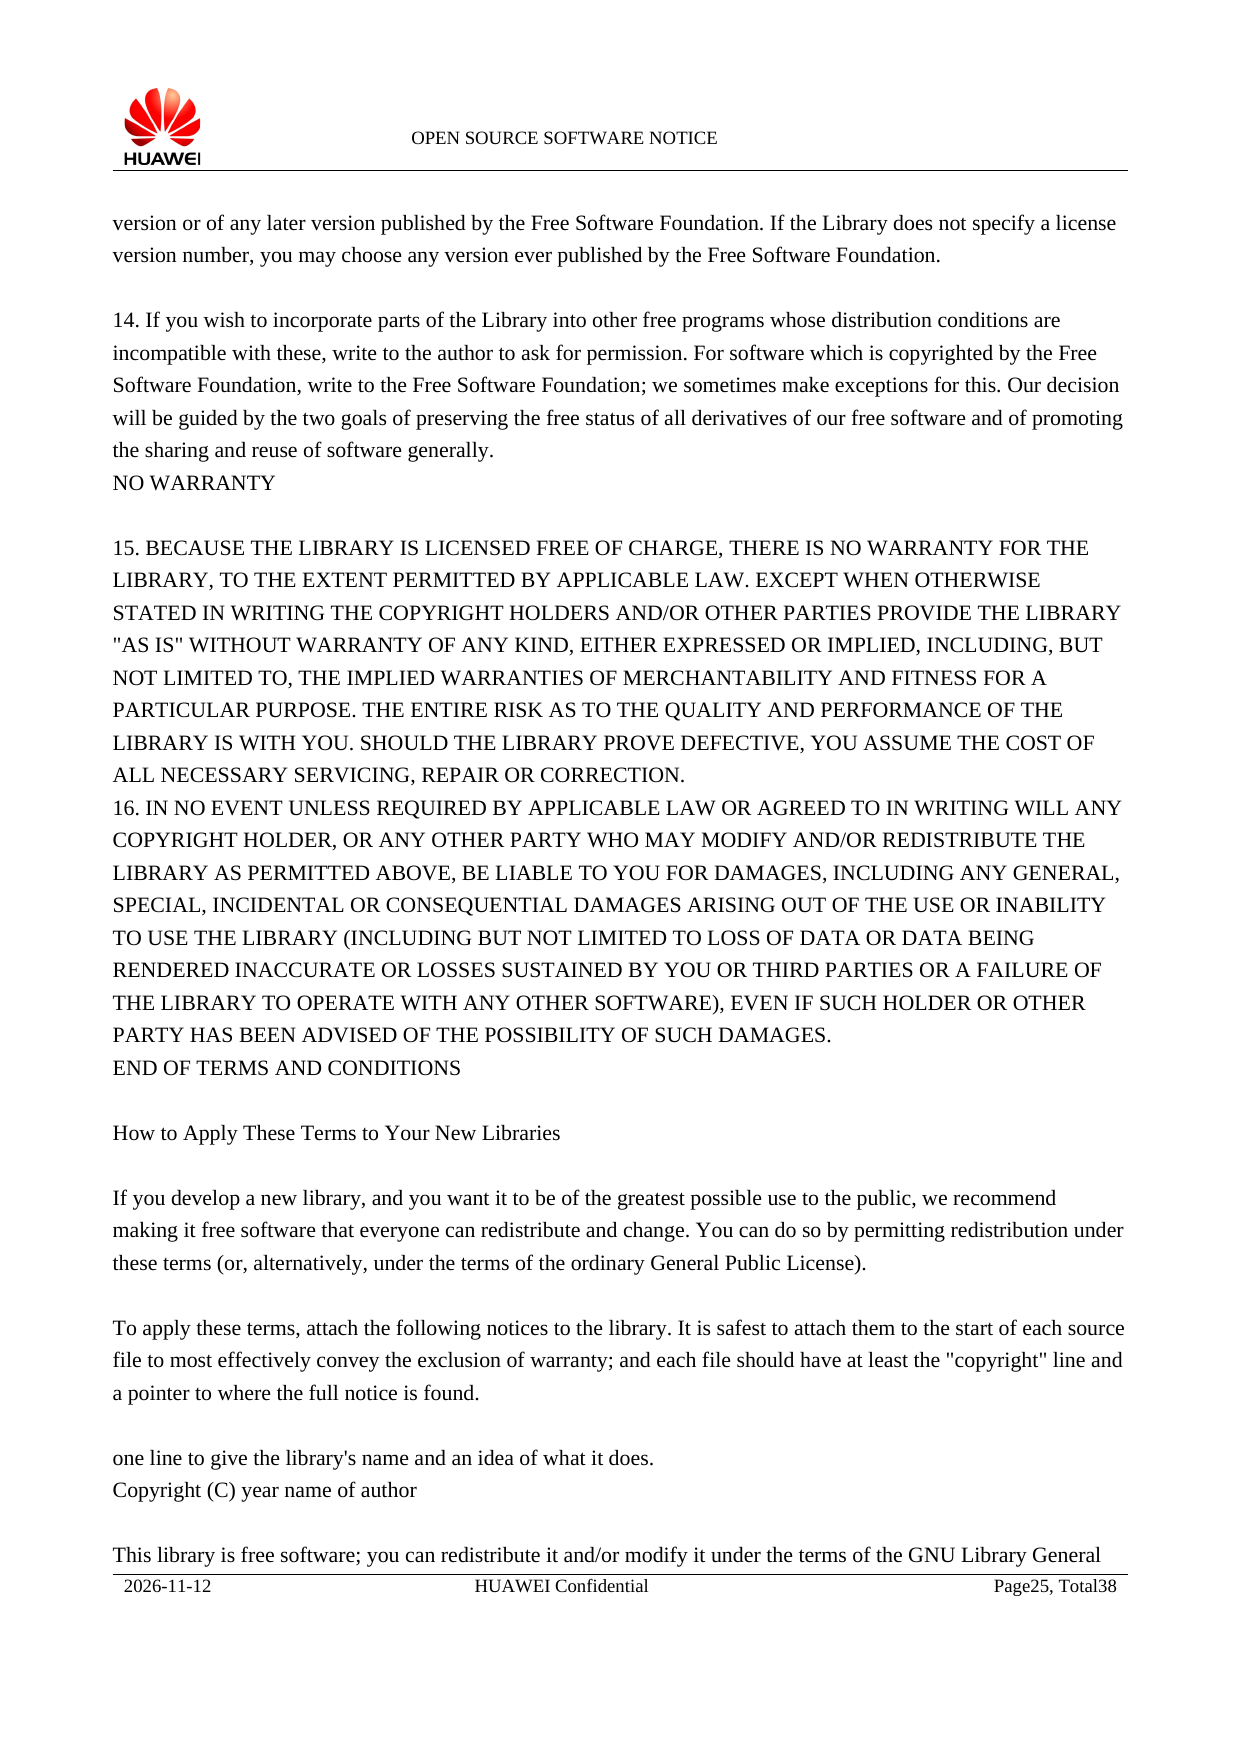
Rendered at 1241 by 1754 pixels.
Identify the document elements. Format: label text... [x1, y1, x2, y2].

text Copyright (C) year name of author [112, 1474, 1128, 1506]
text To apply these terms, attach the following notices to the library. It is safest to attach them to the start of each source file to most effectively convey the exclusion of warranty; and each file should have at least the "copyright" line and a pointer to where the full notice is found. [112, 1311, 1128, 1409]
text If you develop a new library, and you want it to be of the greatest possible use to the public, we recommend making it free software that everyone can redistribute and change. You can do so by permitting redistribution under these terms (or, alternatively, under the terms of the ordinary General Public License). [112, 1181, 1128, 1279]
text 14. If you wish to incorporate parts of the Library into other free programs whose distribution conditions are incompatible with these, write to the author to ask for permission. For software which is copyrighted by the Free Software Foundation, write to the Free Software Foundation; we sometimes make exceptions for this. Our decision will be guided by the two goals of preserving the free status of all derivatives of our free software and of promoting the sharing and reuse of software generally. [112, 304, 1128, 466]
text NO WARRANTY [112, 466, 1128, 499]
picture [124, 88, 201, 165]
text 16. IN NO EVENT UNLESS REQUIRED BY APPLICABLE LAW OR AGREED TO IN WRITING WILL ANY COPYRIGHT HOLDER, OR ANY OTHER PARTY WHO MAY MODIFY AND/OR REDISTRIBUTE THE LIBRARY AS PERMITTED ABOVE, BE LIABLE TO YOU FOR DAMAGES, INCLUDING ANY GENERAL, SPECIAL, INCIDENTAL OR CONSEQUENTIAL DAMAGES ARISING OUT OF THE USE OR INABILITY TO USE THE LIBRARY (INCLUDING BUT NOT LIMITED TO LOSS OF DATA OR DATA BEING RENDERED INACCURATE OR LOSSES SUSTAINED BY YOU OR THIRD PARTIES OR A FAILURE OF THE LIBRARY TO OPERATE WITH ANY OTHER SOFTWARE), EVEN IF SUCH HOLDER OR OTHER PARTY HAS BEEN ADVISED OF THE POSSIBILITY OF SUCH DAMAGES. [112, 791, 1128, 1051]
text one line to give the library's name and an idea of what it does. [112, 1441, 1128, 1474]
text 15. BECAUSE THE LIBRARY IS LICENSED FREE OF CHARGE, THERE IS NO WARRANTY FOR THE LIBRARY, TO THE EXTENT PERMITTED BY APPLICABLE LAW. EXCEPT WHEN OTHERWISE STATED IN WRITING THE COPYRIGHT HOLDERS AND/OR OTHER PARTIES PROVIDE THE LIBRARY "AS IS" WITHOUT WARRANTY OF ANY KIND, EITHER EXPRESSED OR IMPLIED, INCLUDING, BUT NOT LIMITED TO, THE IMPLIED WARRANTIES OF MERCHANTABILITY AND FITNESS FOR A PARTICULAR PURPOSE. THE ENTIRE RISK AS TO THE QUALITY AND PERFORMANCE OF THE LIBRARY IS WITH YOU. SHOULD THE LIBRARY PROVE DEFECTIVE, YOU ASSUME THE COST OF ALL NECESSARY SERVICING, REPAIR OR CORRECTION. [112, 531, 1128, 791]
text How to Apply These Terms to Your New Libraries [112, 1116, 1128, 1149]
text END OF TERMS AND CONDITIONS [112, 1051, 1128, 1084]
